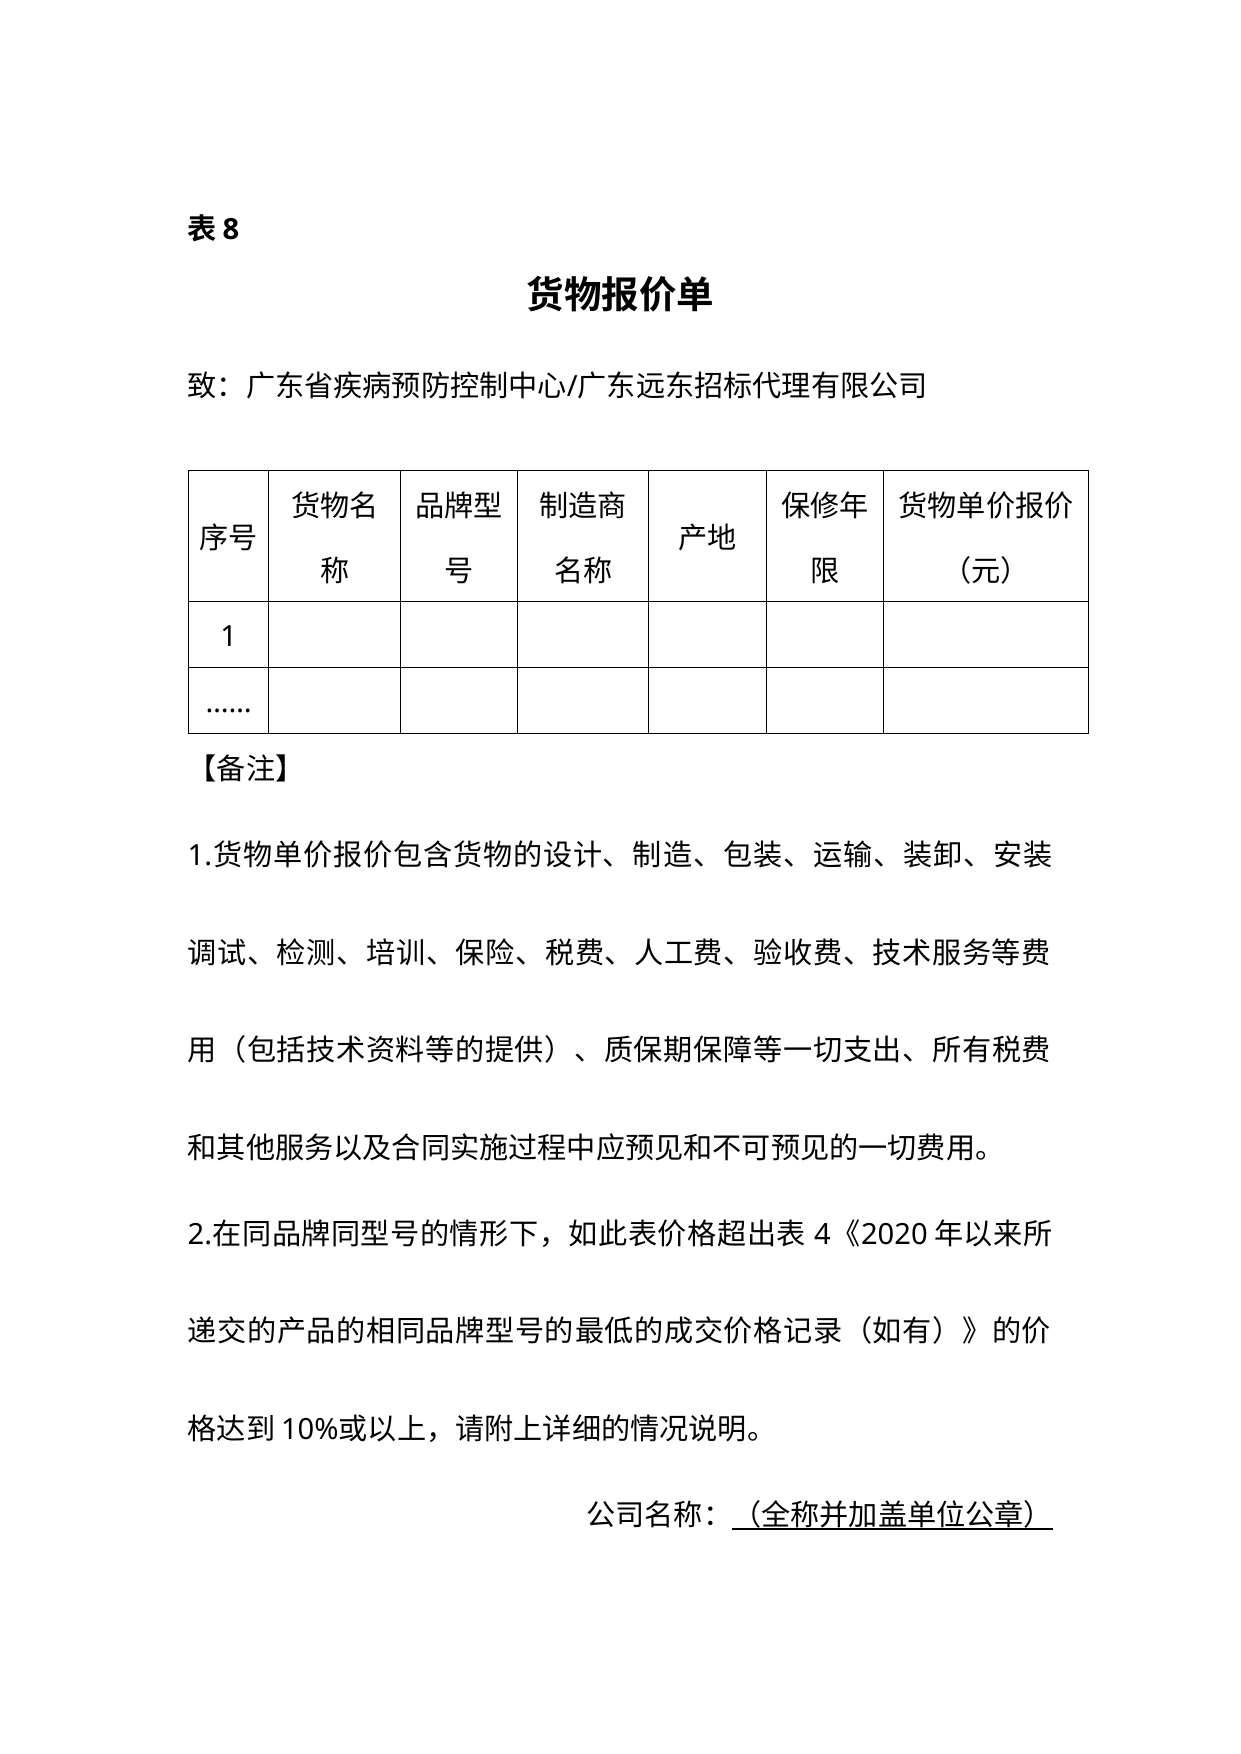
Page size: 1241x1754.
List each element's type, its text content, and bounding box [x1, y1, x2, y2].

table_cell [518, 602, 648, 667]
text 公司名称：（全称并加盖单位公章） [187, 1480, 1053, 1545]
table_cell [649, 668, 766, 733]
table_header 制造商名称 [518, 471, 648, 601]
text 2.在同品牌同型号的情形下，如此表价格超出表4《2020年以来所递交的产品的相同品牌型号的最低的成交价格记录（如有）》的价格达到10%或以上，请附上详细的情况说明。 [187, 1199, 1053, 1459]
table_cell …… [189, 668, 268, 733]
table_cell [269, 602, 400, 667]
table_header 货物单价报价（元） [884, 471, 1088, 601]
table_cell [649, 602, 766, 667]
table_cell [518, 668, 648, 733]
table_cell [269, 668, 400, 733]
text 致：广东省疾病预防控制中心/广东远东招标代理有限公司 [187, 352, 1053, 417]
table_cell [401, 668, 517, 733]
text 【备注】 [187, 734, 1053, 799]
table_header 品牌型号 [401, 471, 517, 601]
table_header 序号 [189, 471, 268, 601]
text 表8 [187, 194, 1053, 259]
table_header 保修年限 [767, 471, 883, 601]
text 货物报价单 [187, 259, 1053, 324]
table_header 产地 [649, 471, 766, 601]
table_cell [884, 602, 1088, 667]
table_cell 1 [189, 602, 268, 667]
table_header 货物名称 [269, 471, 400, 601]
table_cell [767, 602, 883, 667]
text 1.货物单价报价包含货物的设计、制造、包装、运输、装卸、安装调试、检测、培训、保险、税费、人工费、验收费、技术服务等费用（包括技术资料等的提供）、质保期保障等一切支出、所有税费和其他服务以及合同实施过程中应预见和不可预见的一切费用。 [187, 821, 1053, 1178]
table_cell [767, 668, 883, 733]
table_cell [884, 668, 1088, 733]
table_cell [401, 602, 517, 667]
